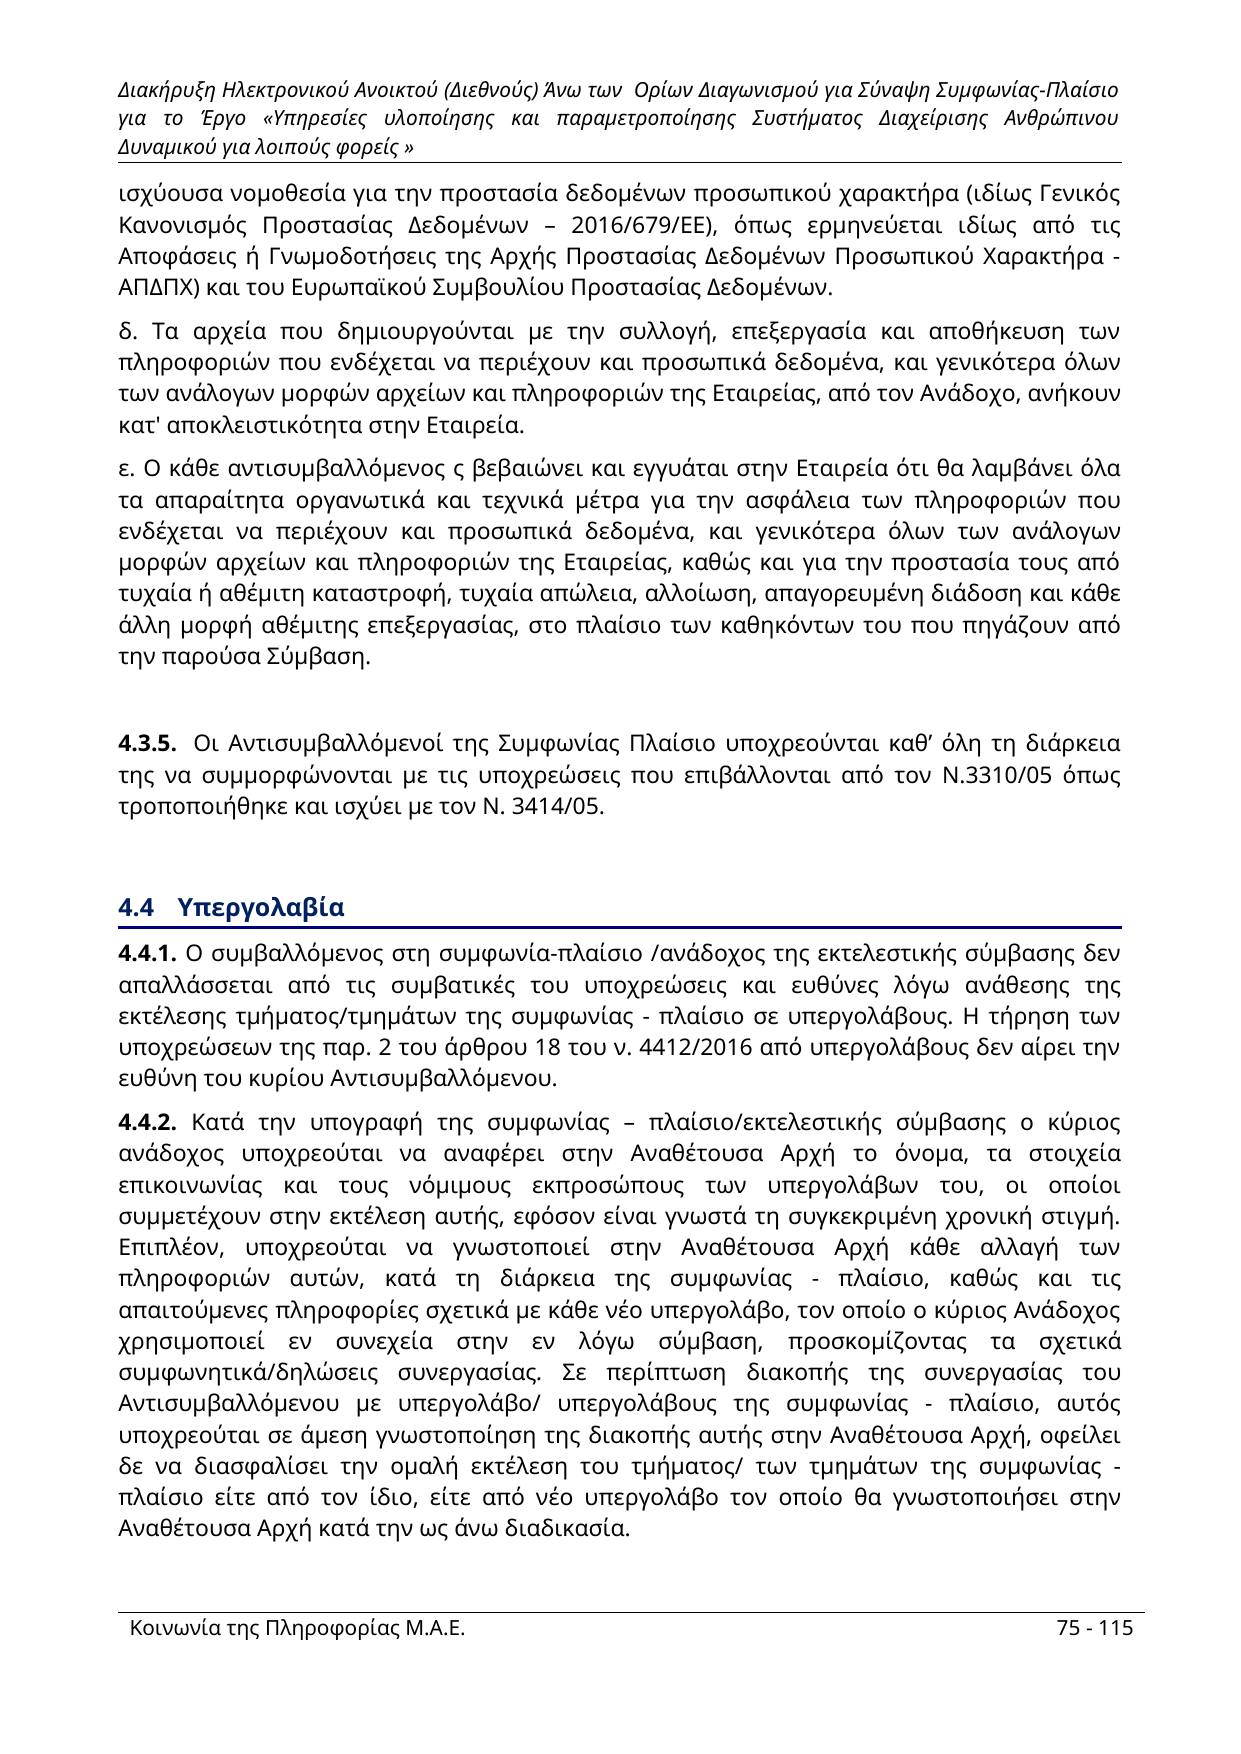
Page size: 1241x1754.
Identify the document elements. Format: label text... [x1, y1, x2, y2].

text 4.3.5. Οι Αντισυμβαλλόμενοί της Συμφωνίας Πλαίσιο υποχρεούνται καθ’ όλη τη διάρκεια της να συμμορφώνονται με τις υποχρεώσεις που επιβάλλονται από τον Ν.3310/05 όπως τροποποιήθηκε και ισχύει με τον Ν. 3414/05. [118, 727, 1122, 821]
text 4.4.2. Κατά την υπογραφή της συμφωνίας – πλαίσιο/εκτελεστικής σύμβασης ο κύριος ανάδοχος υποχρεούται να αναφέρει στην Αναθέτουσα Αρχή το όνομα, τα στοιχεία επικοινωνίας και τους νόμιμους εκπροσώπους των υπεργολάβων του, οι οποίοι συμμετέχουν στην εκτέλεση αυτής, εφόσον είναι γνωστά τη συγκεκριμένη χρονική στιγμή. Επιπλέον, υποχρεούται να γνωστοποιεί στην Αναθέτουσα Αρχή κάθε αλλαγή των πληροφοριών αυτών, κατά τη διάρκεια της συμφωνίας - πλαίσιο, καθώς και τις απαιτούμενες πληροφορίες σχετικά με κάθε νέο υπεργολάβο, τον οποίο ο κύριος Ανάδοχος χρησιμοποιεί εν συνεχεία στην εν λόγω σύμβαση, προσκομίζοντας τα σχετικά συμφωνητικά/δηλώσεις συνεργασίας. Σε περίπτωση διακοπής της συνεργασίας του Αντισυμβαλλόμενου με υπεργολάβο/ υπεργολάβους της συμφωνίας - πλαίσιο, αυτός υποχρεούται σε άμεση γνωστοποίηση της διακοπής αυτής στην Αναθέτουσα Αρχή, οφείλει δε να διασφαλίσει την ομαλή εκτέλεση του τμήματος/ των τμημάτων της συμφωνίας - πλαίσιο είτε από τον ίδιο, είτε από νέο υπεργολάβο τον οποίο θα γνωστοποιήσει στην Αναθέτουσα Αρχή κατά την ως άνω διαδικασία. [118, 1106, 1122, 1544]
subtitle Υπεργολαβία [118, 890, 1122, 926]
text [118, 177, 1122, 302]
text 4.4.1. Ο συμβαλλόμενος στη συμφωνία-πλαίσιο /ανάδοχος της εκτελεστικής σύμβασης δεν απαλλάσσεται από τις συμβατικές του υποχρεώσεις και ευθύνες λόγω ανάθεσης της εκτέλεσης τμήματος/τμημάτων της συμφωνίας - πλαίσιο σε υπεργολάβους. Η τήρηση των υποχρεώσεων της παρ. 2 του άρθρου 18 του ν. 4412/2016 από υπεργολάβους δεν αίρει την ευθύνη του κυρίου Αντισυμβαλλόμενου. [118, 937, 1122, 1094]
text δ. Τα αρχεία που δημιουργούνται με την συλλογή, επεξεργασία και αποθήκευση των πληροφοριών που ενδέχεται να περιέχουν και προσωπικά δεδομένα, και γενικότερα όλων των ανάλογων μορφών αρχείων και πληροφοριών της Εταιρείας, από τον Ανάδοχο, ανήκουν κατ' αποκλειστικότητα στην Εταιρεία. [118, 315, 1122, 440]
text ε. Ο κάθε αντισυμβαλλόμενος ς βεβαιώνει και εγγυάται στην Εταιρεία ότι θα λαμβάνει όλα τα απαραίτητα οργανωτικά και τεχνικά μέτρα για την ασφάλεια των πληροφοριών που ενδέχεται να περιέχουν και προσωπικά δεδομένα, και γενικότερα όλων των ανάλογων μορφών αρχείων και πληροφοριών της Εταιρείας, καθώς και για την προστασία τους από τυχαία ή αθέμιτη καταστροφή, τυχαία απώλεια, αλλοίωση, απαγορευμένη διάδοση και κάθε άλλη μορφή αθέμιτης επεξεργασίας, στο πλαίσιο των καθηκόντων του που πηγάζουν από την παρούσα Σύμβαση. [118, 452, 1122, 671]
